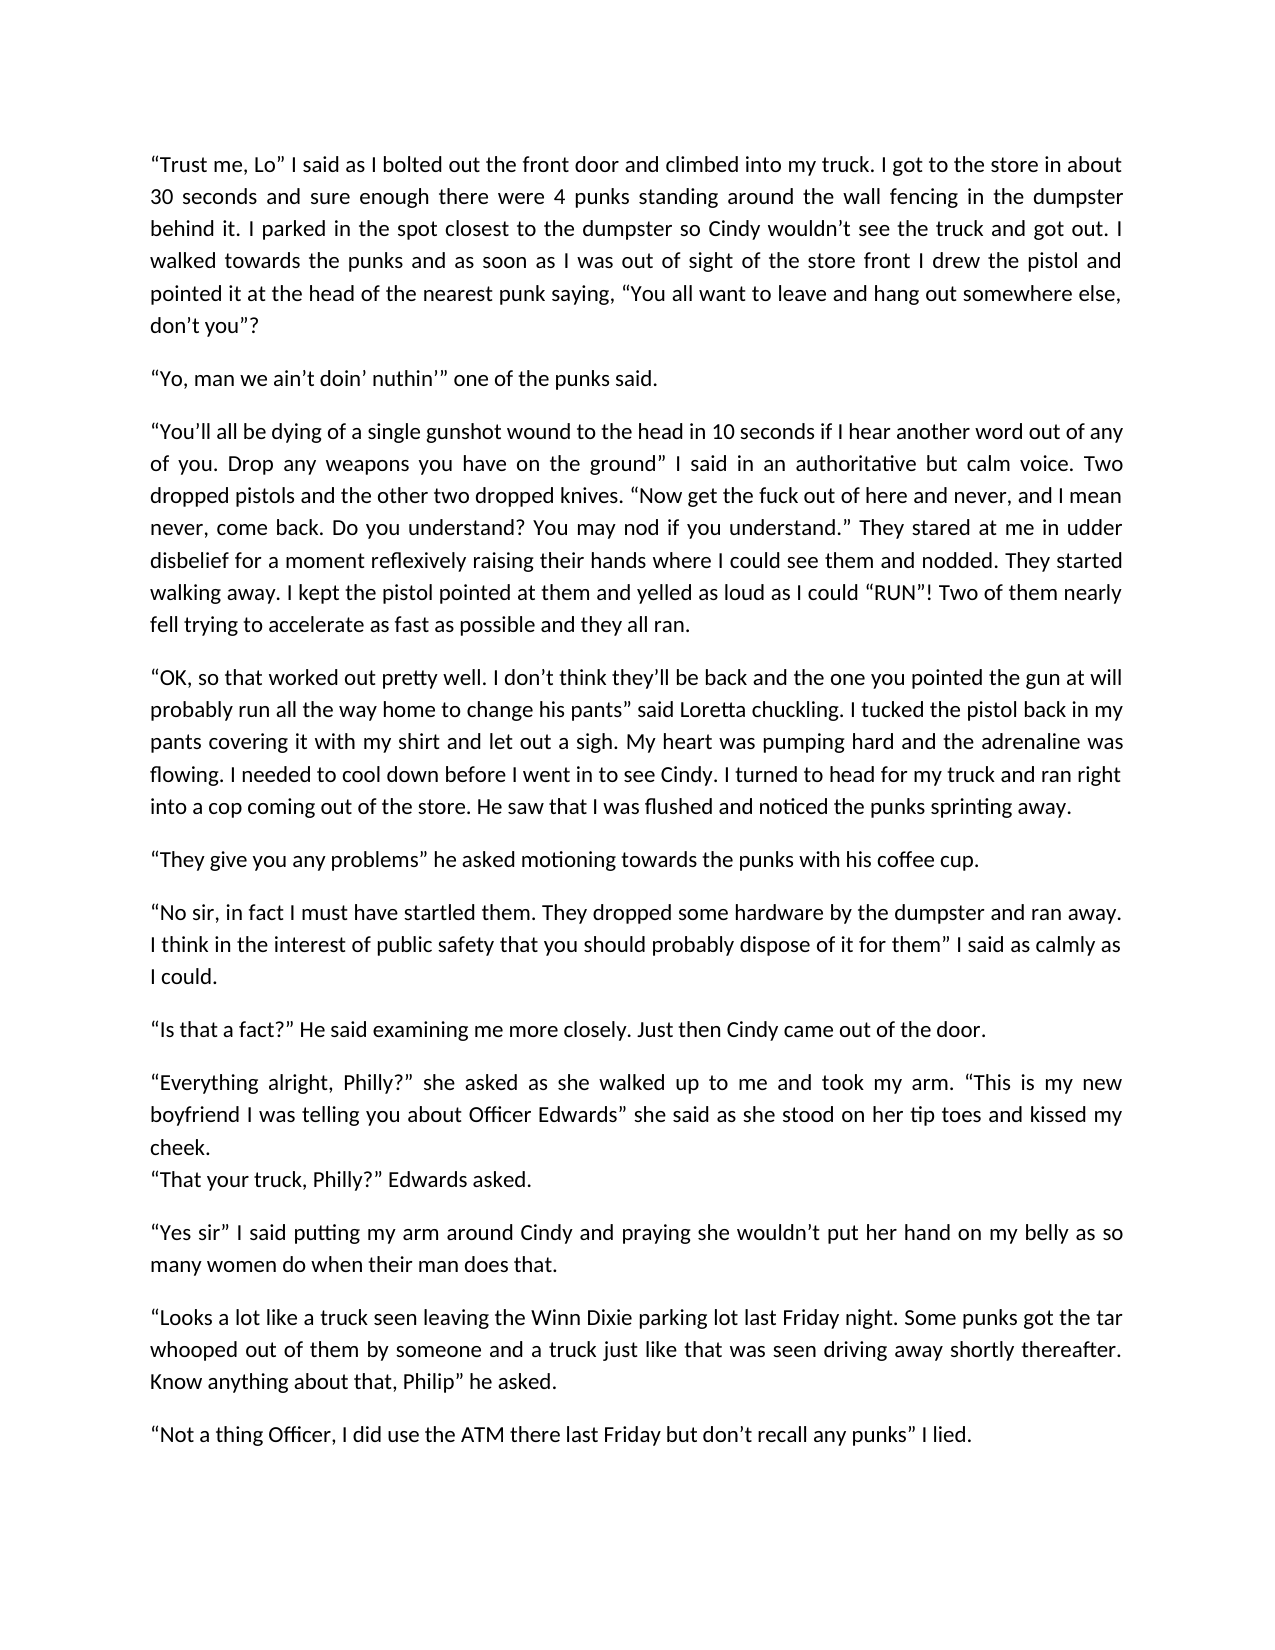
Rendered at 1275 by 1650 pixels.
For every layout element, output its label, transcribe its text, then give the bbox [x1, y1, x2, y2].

text “Not a thing Officer, I did use the ATM there last Friday but don’t recall any punks” I lied. [150, 1421, 1125, 1448]
text “They give you any problems” he asked motioning towards the punks with his coffee cup. [150, 845, 1125, 873]
text “Yes sir” I said putting my arm around Cindy and praying she wouldn’t put her hand on my belly as so many women do when their man does that. [150, 1218, 1125, 1278]
text “No sir, in fact I must have startled them. They dropped some hardware by the dumpster and ran away. I think in the interest of public safety that you should probably dispose of it for them” I said as calmly as I could. [150, 898, 1125, 990]
text “OK, so that worked out pretty well. I don’t think they’ll be back and the one you pointed the gun at will probably run all the way home to change his pants” said Loretta chuckling. I tucked the pistol back in my pants covering it with my shirt and let out a sigh. My heart was pumping hard and the adrenaline was flowing. I needed to cool down before I went in to see Cindy. I turned to head for my truck and ran right into a cop coming out of the store. He saw that I was flushed and noticed the punks sprinting away. [150, 663, 1125, 820]
text “Trust me, Lo” I said as I bolted out the front door and climbed into my truck. I got to the store in about 30 seconds and sure enough there were 4 punks standing around the wall fencing in the dumpster behind it. I parked in the spot closest to the dumpster so Cindy wouldn’t see the truck and got out. I walked towards the punks and as soon as I was out of sight of the store front I drew the pistol and pointed it at the head of the nearest punk saying, “You all want to leave and hang out somewhere else, don’t you”? [150, 150, 1125, 339]
text “Yo, man we ain’t doin’ nuthin’” one of the punks said. [150, 364, 1125, 392]
text “Is that a fact?” He said examining me more closely. Just then Cindy came out of the door. [150, 1015, 1125, 1043]
text “You’ll all be dying of a single gunshot wound to the head in 10 seconds if I hear another word out of any of you. Drop any weapons you have on the ground” I said in an authoritative but calm voice. Two dropped pistols and the other two dropped knives. “Now get the fuck out of here and never, and I mean never, come back. Do you understand? You may nod if you understand.” They stared at me in udder disbelief for a moment reflexively raising their hands where I could see them and nodded. They started walking away. I kept the pistol pointed at them and yelled as loud as I could “RUN”! Two of them nearly fell trying to accelerate as fast as possible and they all ran. [150, 417, 1125, 638]
text “Looks a lot like a truck seen leaving the Winn Dixie parking lot last Friday night. Some punks got the tar whooped out of them by someone and a truck just like that was seen driving away shortly thereafter. Know anything about that, Philip” he asked. [150, 1303, 1125, 1396]
text “Everything alright, Philly?” she asked as she walked up to me and took my arm. “This is my new boyfriend I was telling you about Officer Edwards” she said as she stood on her tip toes and kissed my cheek. “That your truck, Philly?” Edwards asked. [150, 1068, 1125, 1193]
